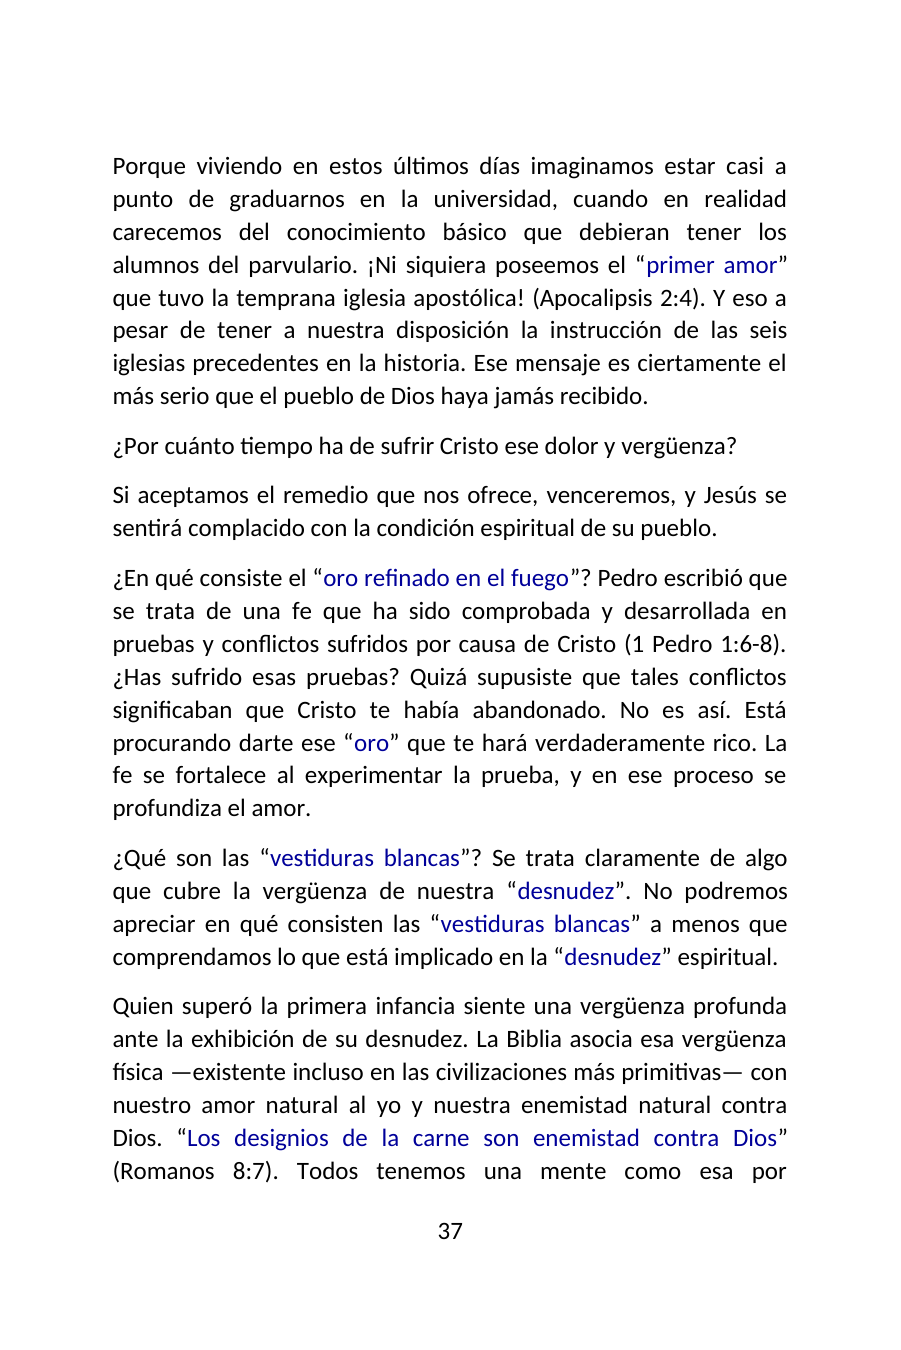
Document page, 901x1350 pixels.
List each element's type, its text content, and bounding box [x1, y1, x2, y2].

text ¿Por cuánto tiempo ha de sufrir Cristo ese dolor y vergüenza? [112, 430, 788, 461]
text Porque viviendo en estos últimos días imaginamos estar casi a punto de graduarnos en la universidad, cuando en realidad carecemos del conocimiento básico que debieran tener los alumnos del parvulario. ¡Ni siquiera poseemos el “primer amor” que tuvo la temprana iglesia apostólica! (Apocalipsis 2:4). Y eso a pesar de tener a nuestra disposición la instrucción de las seis iglesias precedentes en la historia. Ese mensaje es ciertamente el más serio que el pueblo de Dios haya jamás recibido. [112, 150, 788, 411]
text ¿Qué son las “vestiduras blancas”? Se trata claramente de algo que cubre la vergüenza de nuestra “desnudez”. No podremos apreciar en qué consisten las “vestiduras blancas” a menos que comprendamos lo que está implicado en la “desnudez” espiritual. [112, 842, 788, 971]
text Si aceptamos el remedio que nos ofrece, venceremos, y Jesús se sentirá complacido con la condición espiritual de su pueblo. [112, 479, 788, 543]
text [112, 990, 788, 1186]
text ¿En qué consiste el “oro refinado en el fuego”? Pedro escribió que se trata de una fe que ha sido comprobada y desarrollada en pruebas y conflictos sufridos por causa de Cristo (1 Pedro 1:6-8). ¿Has sufrido esas pruebas? Quizá supusiste que tales conflictos significaban que Cristo te había abandonado. No es así. Está procurando darte ese “oro” que te hará verdaderamente rico. La fe se fortalece al experimentar la prueba, y en ese proceso se profundiza el amor. [112, 562, 788, 823]
